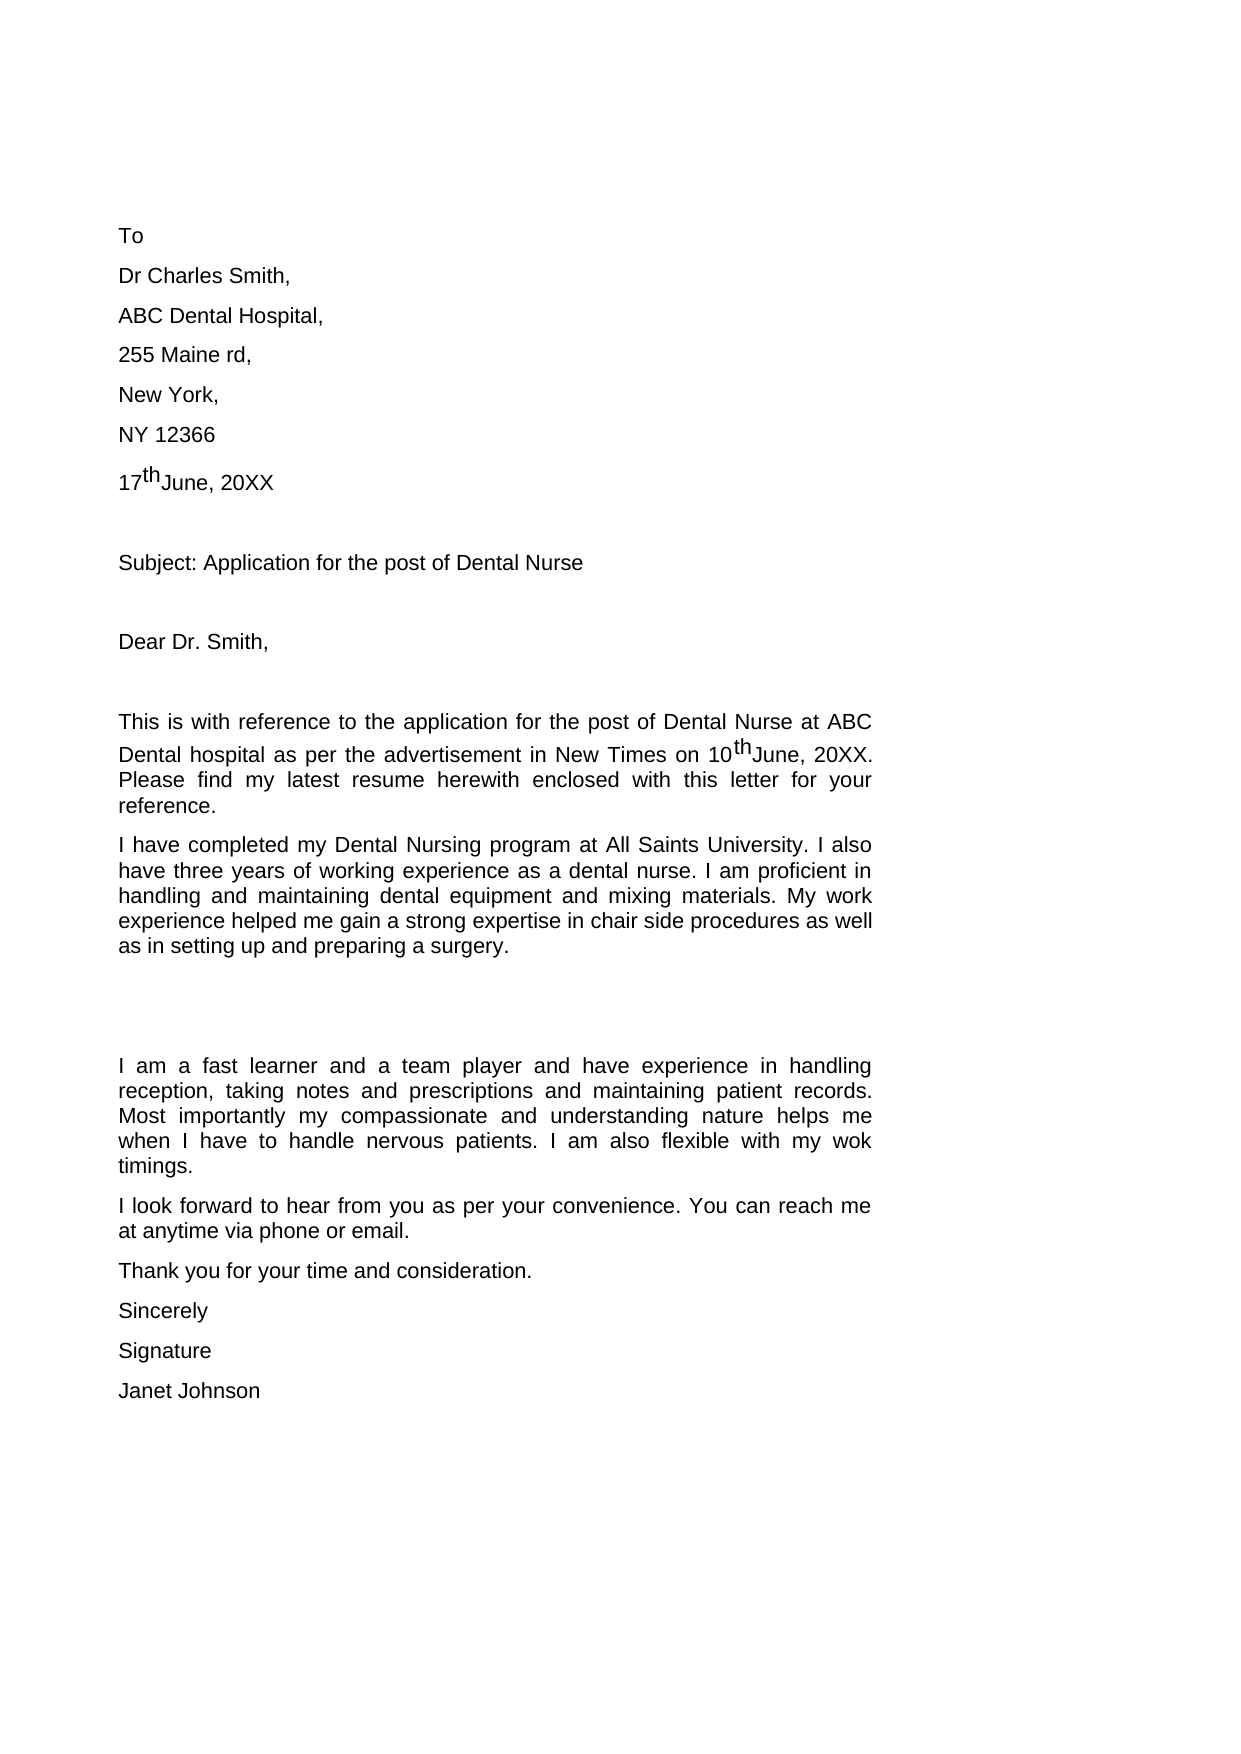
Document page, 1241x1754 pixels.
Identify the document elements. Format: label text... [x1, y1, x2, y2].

text This is with reference to the application for the post of Dental Nurse at ABC Dental hospital as per the advertisement in New Times on 10thJune, 20XX. Please find my latest resume herewith enclosed with this letter for your reference. [118, 709, 873, 818]
text I have completed my Dental Nursing program at All Saints University. I also have three years of working experience as a dental nurse. I am proficient in handling and maintaining dental equipment and mixing materials. My work experience helped me gain a strong expertise in chair side procedures as well as in setting up and preparing a surgery. [118, 832, 873, 958]
text NY 12366 [118, 422, 873, 447]
text I am a fast learner and a team player and have experience in handling reception, taking notes and prescriptions and maintaining patient records. Most importantly my compassionate and understanding nature helps me when I have to handle nervous patients. I am also flexible with my wok timings. [118, 1052, 873, 1178]
text Janet Johnson [118, 1377, 873, 1403]
text 255 Maine rd, [118, 342, 873, 367]
text Dr Charles Smith, [118, 263, 873, 288]
text 17thJune, 20XX [118, 462, 873, 495]
text To [118, 198, 873, 248]
text Sincerely [118, 1298, 873, 1323]
text Signature [118, 1338, 873, 1363]
text Dear Dr. Smith, [118, 629, 873, 654]
text ABC Dental Hospital, [118, 302, 873, 328]
text New York, [118, 382, 873, 407]
text I look forward to hear from you as per your convenience. You can reach me at anytime via phone or email. [118, 1193, 873, 1243]
text Thank you for your time and consideration. [118, 1258, 873, 1283]
text Subject: Application for the post of Dental Nurse [118, 549, 873, 575]
